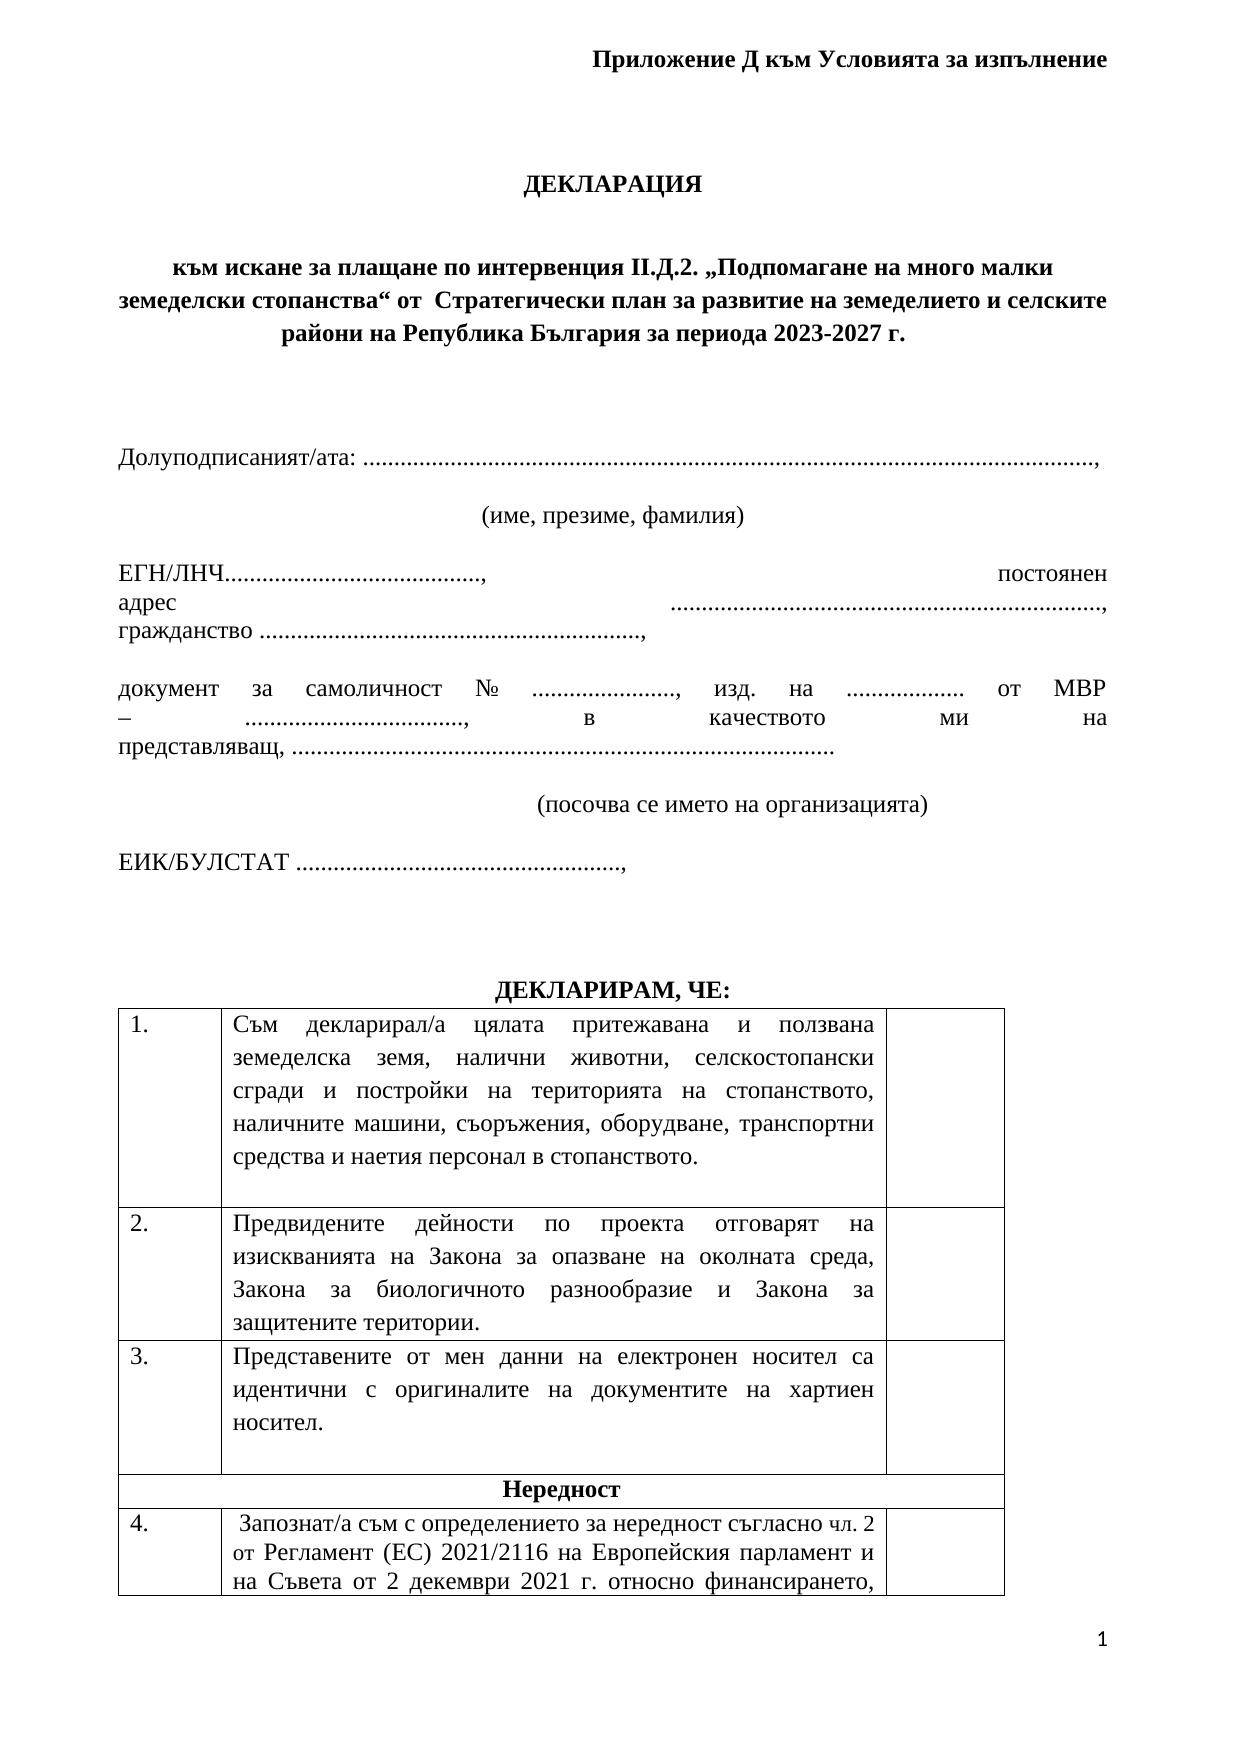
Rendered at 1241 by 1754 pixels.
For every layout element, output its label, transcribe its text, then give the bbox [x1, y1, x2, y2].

table_cell [887, 1341, 1004, 1473]
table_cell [222, 1509, 886, 1595]
table_cell 4. [119, 1509, 221, 1595]
table_header 1. [119, 1009, 221, 1207]
table_cell Нередност [119, 1475, 1004, 1507]
table_cell 2. [119, 1208, 221, 1340]
table_cell [887, 1509, 1004, 1595]
text ДЕКЛАРАЦИЯ [118, 169, 1107, 197]
text Приложение Д към Условията за изпълнение [118, 44, 1107, 73]
text документ за самоличност № ......................., изд. на ................... от МВР – ..................................., в качеството ми на представляващ, ....................................................................................... [118, 673, 1107, 760]
table_cell Представените от мен данни на електронен носител са идентични с оригиналите на документите на хартиен носител. [222, 1341, 886, 1473]
subtitle към искане за плащане по интервенция II.Д.2. „Подпомагане на много малки земеделски стопанства“ от Стратегически план за развитие на земеделието и селските райони на Република България за периода 2023-2027 г. [118, 252, 1107, 347]
table_header Съм декларирал/а цялата притежавана и ползвана земеделска земя, налични животни, селскостопански сгради и постройки на територията на стопанството, наличните машини, съоръжения, оборудване, транспортни средства и наетия персонал в стопанството. [222, 1009, 886, 1207]
table_header [887, 1009, 1004, 1207]
text (посочва се името на организацията) [118, 789, 1107, 818]
text ДЕКЛАРИРАМ, ЧЕ: [118, 975, 1107, 1004]
text ЕГН/ЛНЧ........................................., постоянен адрес ....................................................................., гражданство ............................................................., [118, 558, 1107, 644]
table_cell 3. [119, 1341, 221, 1473]
table_cell Предвидените дейности по проекта отговарят на изискванията на Закона за опазване на околната среда, Закона за биологичното разнообразие и Закона за защитените територии. [222, 1208, 886, 1340]
table_cell [887, 1208, 1004, 1340]
text ЕИК/БУЛСТАТ ...................................................., [118, 847, 1107, 876]
text Долуподписаният/ата: ....................................................................................................................., [118, 442, 1107, 471]
text (име, презиме, фамилия) [118, 500, 1107, 529]
